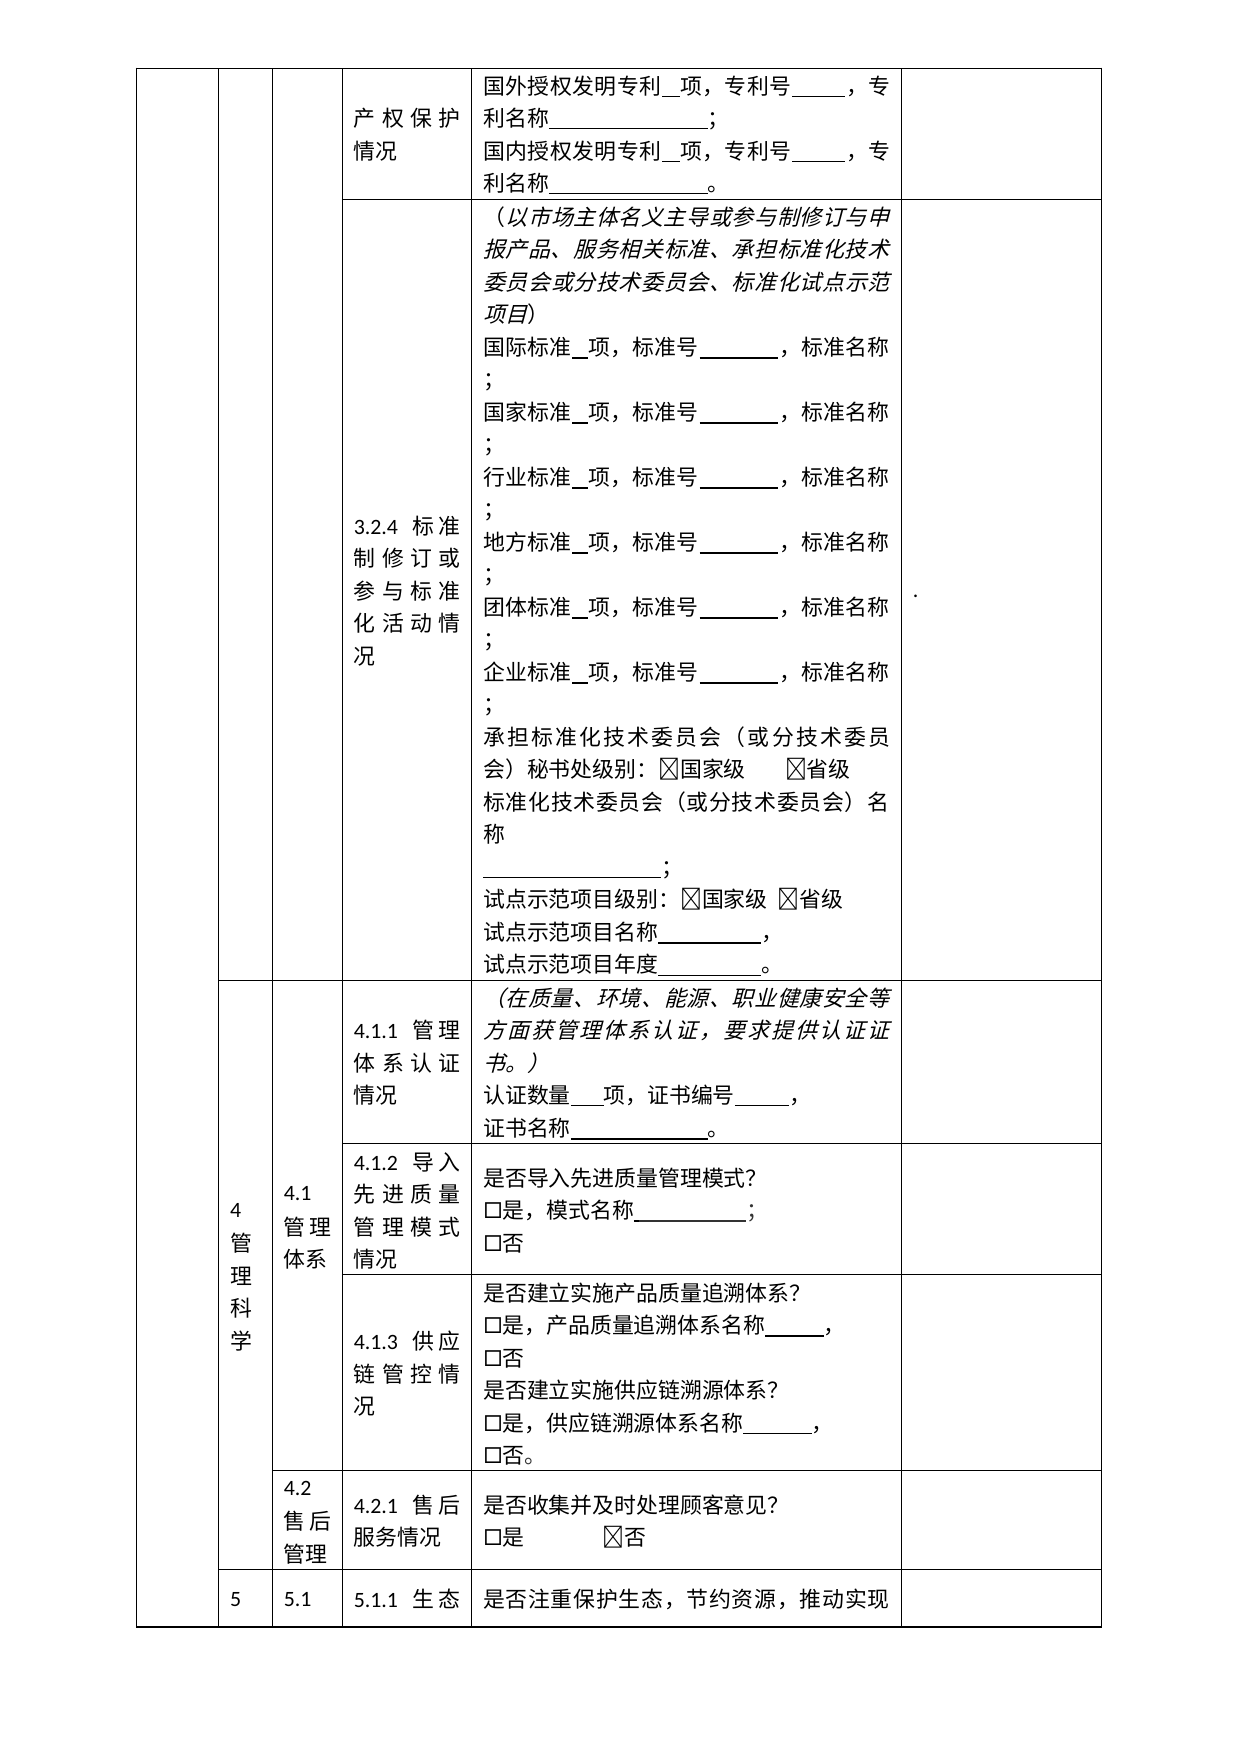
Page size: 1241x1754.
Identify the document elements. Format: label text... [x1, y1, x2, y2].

table_cell （在质量、环境、能源、职业健康安全等方面获管理体系认证，要求提供认证证书。） 认证数量 项，证书编号 ， 证书名称 。 [472, 981, 901, 1143]
table_cell [902, 69, 1101, 198]
table_cell 是否导入先进质量管理模式？ 是，模式名称 ； 否 [472, 1144, 901, 1274]
table_cell 是否建立实施产品质量追溯体系？ 是，产品质量追溯体系名称 ， 否 是否建立实施供应链溯源体系？ 是，供应链溯源体系名称 ， 否。 [472, 1275, 901, 1470]
table_cell 售后服务情况 [343, 1471, 471, 1569]
table_cell [902, 981, 1101, 1143]
table_cell 导入先进质量管理模式情况 [343, 1144, 471, 1274]
table_cell 4.1管理体系 [273, 981, 342, 1470]
table_cell 5 社会责任 [219, 1570, 272, 1626]
table_cell 4 管理科学 [219, 981, 272, 1569]
table_cell 标准制修订或参与标准化活动情况 [343, 200, 471, 979]
table_cell [902, 1144, 1101, 1274]
table_cell [902, 1471, 1101, 1569]
table_cell 4.2售后管理 [273, 1471, 342, 1569]
table_cell [902, 1275, 1101, 1470]
table_cell 是否收集并及时处理顾客意见？ 是 否 [472, 1471, 901, 1569]
table_cell 供应链管控情况 [343, 1275, 471, 1470]
table_cell [902, 1570, 1101, 1626]
table_cell 5.1绿色环保 [273, 1570, 342, 1626]
table_cell 生态环保情况 [343, 1570, 471, 1626]
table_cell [472, 1570, 901, 1626]
table_cell （以市场主体名义主导或参与制修订与申报产品、服务相关标准、承担标准化技术委员会或分技术委员会、标准化试点示范项目） 国际标准 项，标准号 ，标准名称 ； 国家标准 项，标准号 ，标准名称 ； 行业标准 项，标准号 ，标准名称 ； 地方标准 项，标准号 ，标准名称 ； 团体标准 项，标准号 ，标准名称 ； 企业标准 项，标准号 ，标准名称 ； 承担标准化技术委员会（或分技术委员会）秘书处级别：国家级 省级 标准化技术委员会（或分技术委员会）名称 ； 试点示范项目级别：国家级 省级 试点示范项目名称 ， 试点示范项目年度 。 [472, 200, 901, 979]
table_cell 管理体系认证情况 [343, 981, 471, 1143]
table_cell . [902, 200, 1101, 979]
table_cell 知识产权保护情况 [343, 69, 471, 198]
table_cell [472, 69, 901, 198]
